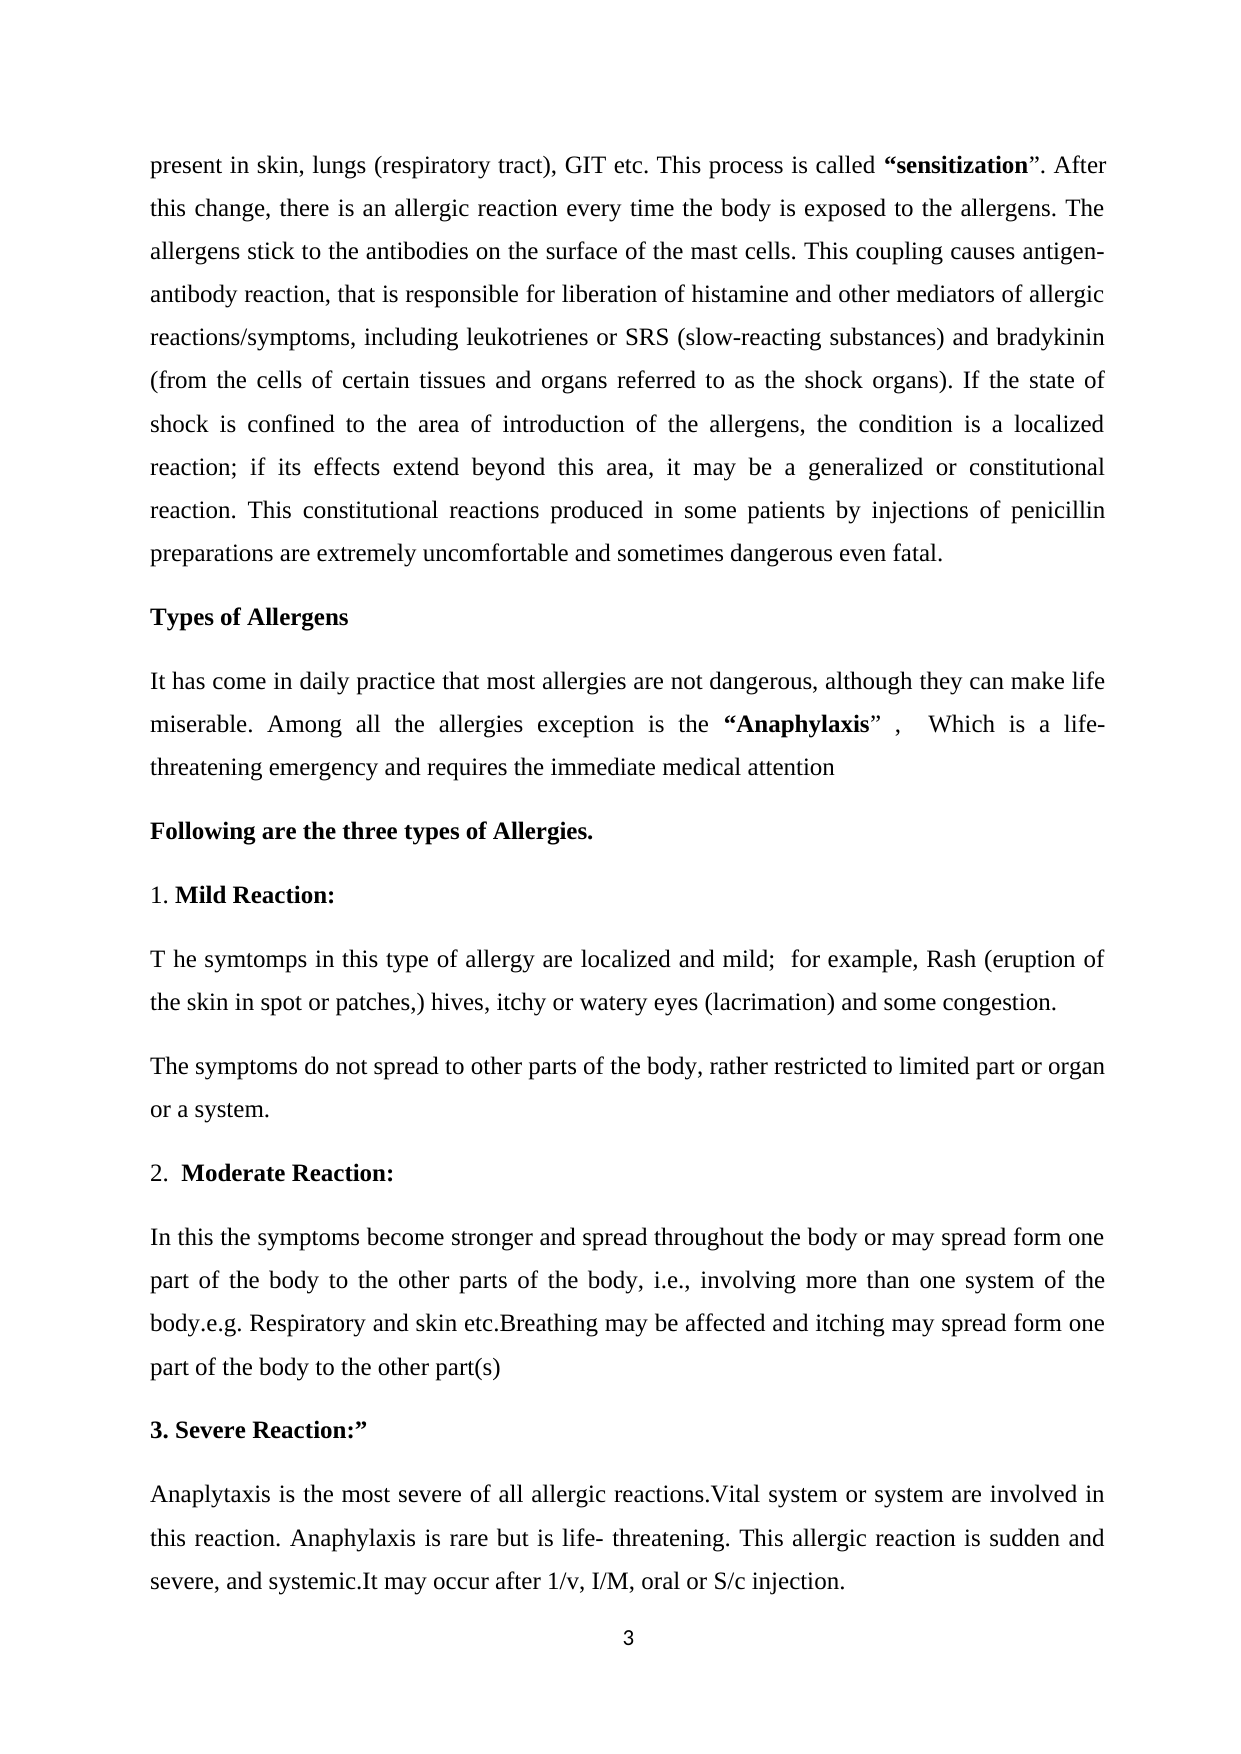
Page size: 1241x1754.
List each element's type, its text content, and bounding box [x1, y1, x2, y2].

text 1. Mild Reaction: [150, 880, 1106, 909]
text 2. Moderate Reaction: [150, 1158, 1106, 1187]
text Anaplytaxis is the most severe of all allergic reactions.Vital system or system are involved in this reaction. Anaphylaxis is rare but is life- threatening. This allergic reaction is sudden and severe, and systemic.It may occur after 1/v, I/M, oral or S/c injection. [150, 1479, 1106, 1594]
text It has come in daily practice that most allergies are not dangerous, although they can make life miserable. Among all the allergies exception is the “Anaphylaxis” , Which is a life-threatening emergency and requires the immediate medical attention [150, 666, 1106, 781]
text Types of Allergens [150, 602, 1106, 631]
text In this the symptoms become stronger and spread throughout the body or may spread form one part of the body to the other parts of the body, i.e., involving more than one system of the body.e.g. Respiratory and skin etc.Breathing may be affected and itching may spread form one part of the body to the other part(s) [150, 1222, 1106, 1380]
text The symptoms do not spread to other parts of the body, rather restricted to limited part or organ or a system. [150, 1051, 1106, 1123]
text Following are the three types of Allergies. [150, 816, 1106, 845]
text 3. Severe Reaction:” [150, 1416, 1106, 1444]
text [150, 150, 1106, 567]
text T he symtomps in this type of allergy are localized and mild; for example, Rash (eruption of the skin in spot or patches,) hives, itchy or watery eyes (lacrimation) and some congestion. [150, 944, 1106, 1016]
